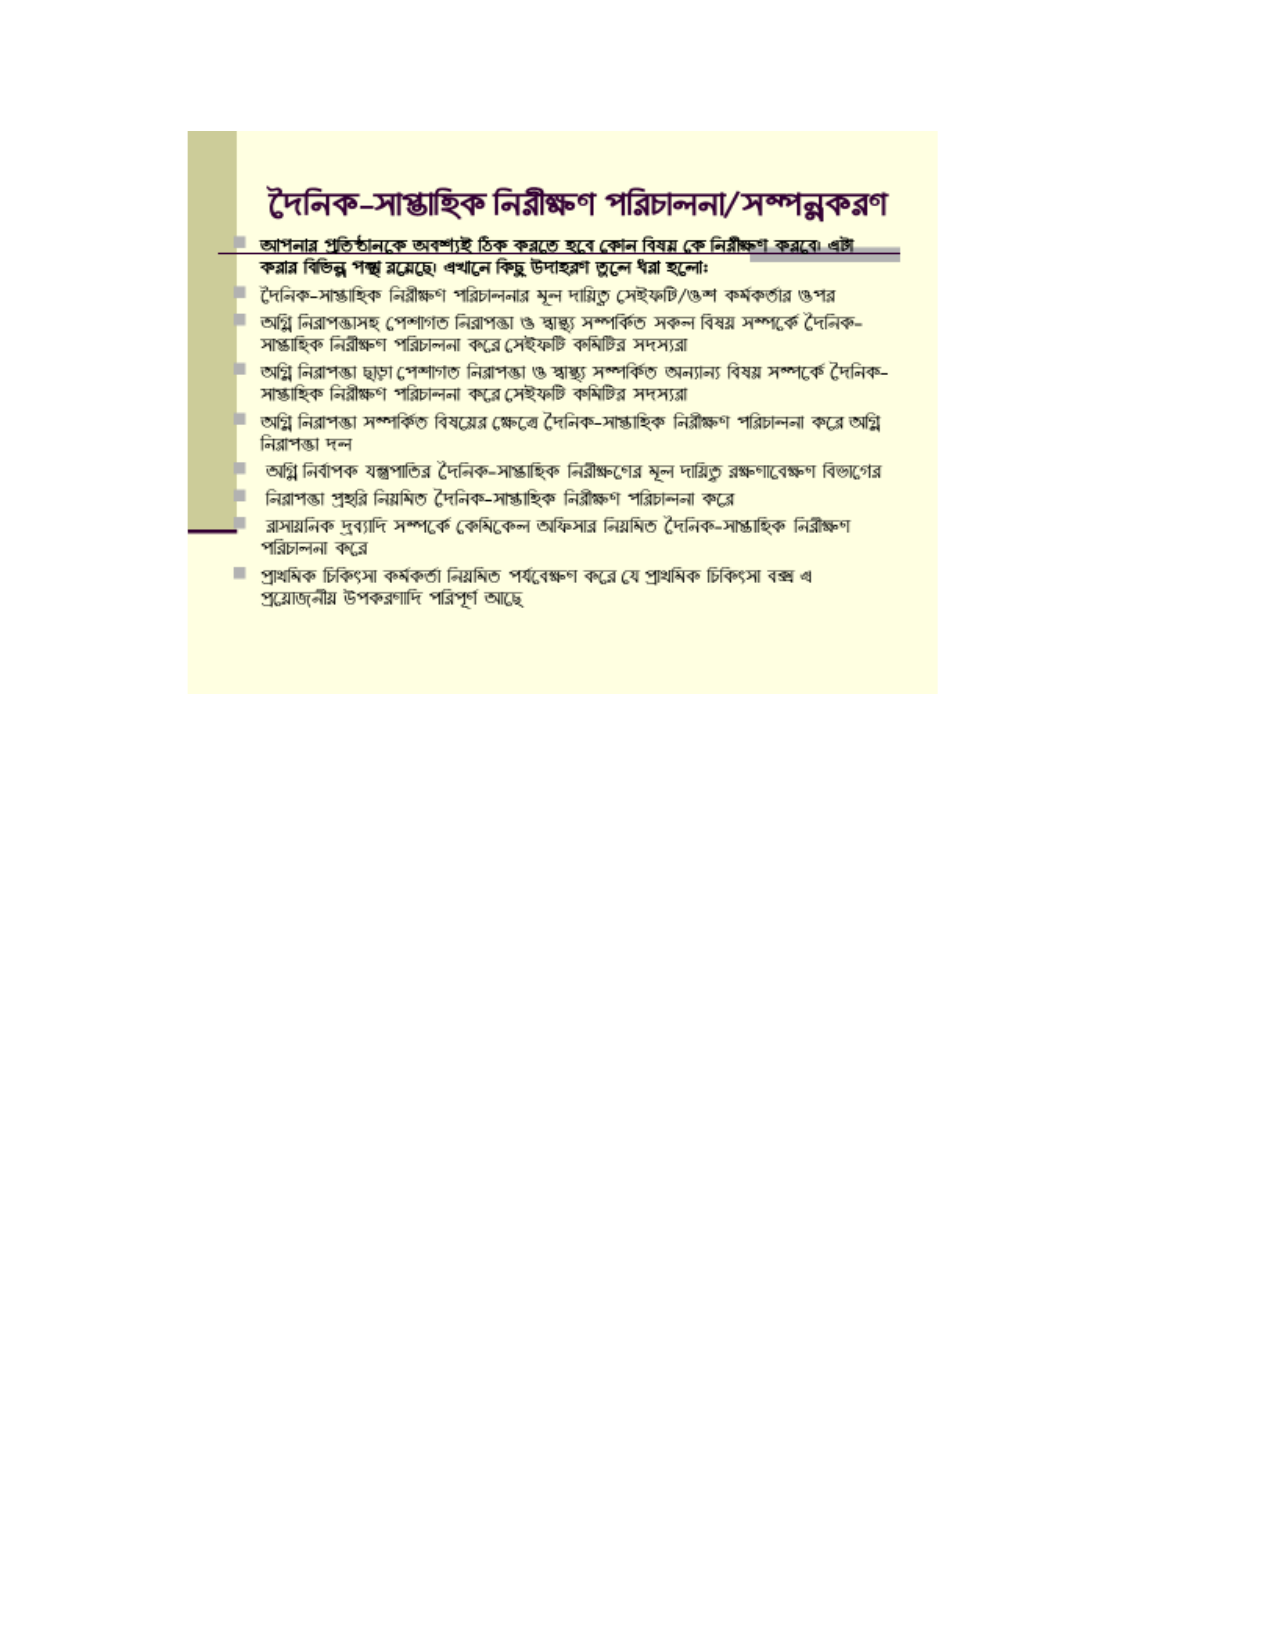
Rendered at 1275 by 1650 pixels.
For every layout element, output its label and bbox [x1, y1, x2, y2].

picture [187, 131, 938, 694]
